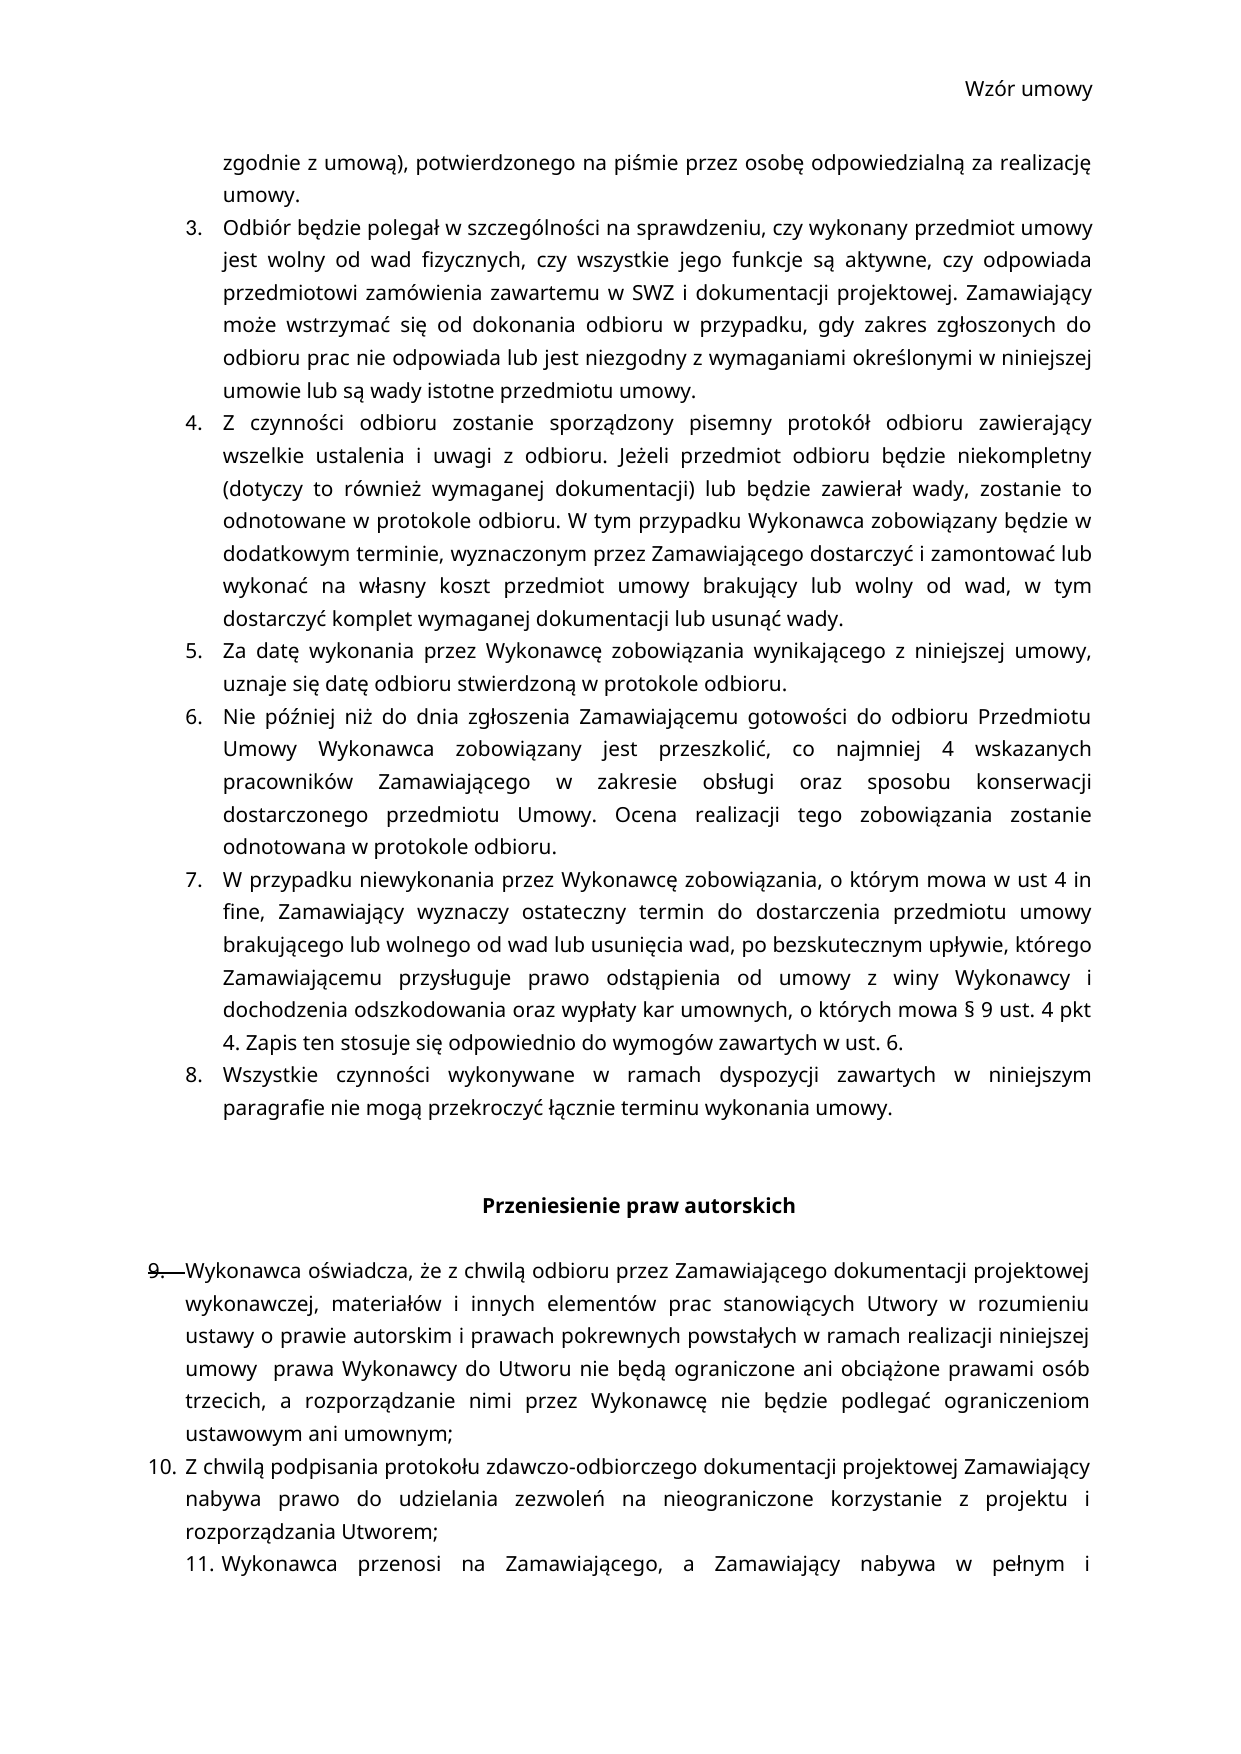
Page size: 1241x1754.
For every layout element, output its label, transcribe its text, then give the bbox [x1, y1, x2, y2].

list Odbiór będzie polegał w szczególności na sprawdzeniu, czy wykonany przedmiot umowy jest wolny od wad fizycznych, czy wszystkie jego funkcje są aktywne, czy odpowiada przedmiotowi zamówienia zawartemu w SWZ i dokumentacji projektowej. Zamawiający może wstrzymać się od dokonania odbioru w przypadku, gdy zakres zgłoszonych do odbioru prac nie odpowiada lub jest niezgodny z wymaganiami określonymi w niniejszej umowie lub są wady istotne przedmiotu umowy. [185, 213, 1093, 404]
list W przypadku niewykonania przez Wykonawcę zobowiązania, o którym mowa w ust 4 in fine, Zamawiający wyznaczy ostateczny termin do dostarczenia przedmiotu umowy brakującego lub wolnego od wad lub usunięcia wad, po bezskutecznym upływie, którego Zamawiającemu przysługuje prawo odstąpienia od umowy z winy Wykonawcy i dochodzenia odszkodowania oraz wypłaty kar umownych, o których mowa § 9 ust. 4 pkt 4. Zapis ten stosuje się odpowiednio do wymogów zawartych w ust. 6. [185, 865, 1093, 1056]
text Przeniesienie praw autorskich [185, 1191, 1093, 1219]
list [185, 148, 1093, 209]
list Z chwilą podpisania protokołu zdawczo-odbiorczego dokumentacji projektowej Zamawiający nabywa prawo do udzielania zezwoleń na nieograniczone korzystanie z projektu i rozporządzania Utworem; [148, 1452, 1091, 1545]
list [185, 1549, 1091, 1578]
list Wszystkie czynności wykonywane w ramach dyspozycji zawartych w niniejszym paragrafie nie mogą przekroczyć łącznie terminu wykonania umowy. [185, 1061, 1093, 1122]
list Za datę wykonania przez Wykonawcę zobowiązania wynikającego z niniejszej umowy, uznaje się datę odbioru stwierdzoną w protokole odbioru. [185, 637, 1093, 698]
list Wykonawca oświadcza, że z chwilą odbioru przez Zamawiającego dokumentacji projektowej wykonawczej, materiałów i innych elementów prac stanowiących Utwory w rozumieniu ustawy o prawie autorskim i prawach pokrewnych powstałych w ramach realizacji niniejszej umowy prawa Wykonawcy do Utworu nie będą ograniczone ani obciążone prawami osób trzecich, a rozporządzanie nimi przez Wykonawcę nie będzie podlegać ograniczeniom ustawowym ani umownym; [148, 1256, 1091, 1448]
list Z czynności odbioru zostanie sporządzony pisemny protokół odbioru zawierający wszelkie ustalenia i uwagi z odbioru. Jeżeli przedmiot odbioru będzie niekompletny (dotyczy to również wymaganej dokumentacji) lub będzie zawierał wady, zostanie to odnotowane w protokole odbioru. W tym przypadku Wykonawca zobowiązany będzie w dodatkowym terminie, wyznaczonym przez Zamawiającego dostarczyć i zamontować lub wykonać na własny koszt przedmiot umowy brakujący lub wolny od wad, w tym dostarczyć komplet wymaganej dokumentacji lub usunąć wady. [185, 408, 1093, 632]
list Nie później niż do dnia zgłoszenia Zamawiającemu gotowości do odbioru Przedmiotu Umowy Wykonawca zobowiązany jest przeszkolić, co najmniej 4 wskazanych pracowników Zamawiającego w zakresie obsługi oraz sposobu konserwacji dostarczonego przedmiotu Umowy. Ocena realizacji tego zobowiązania zostanie odnotowana w protokole odbioru. [185, 702, 1093, 861]
